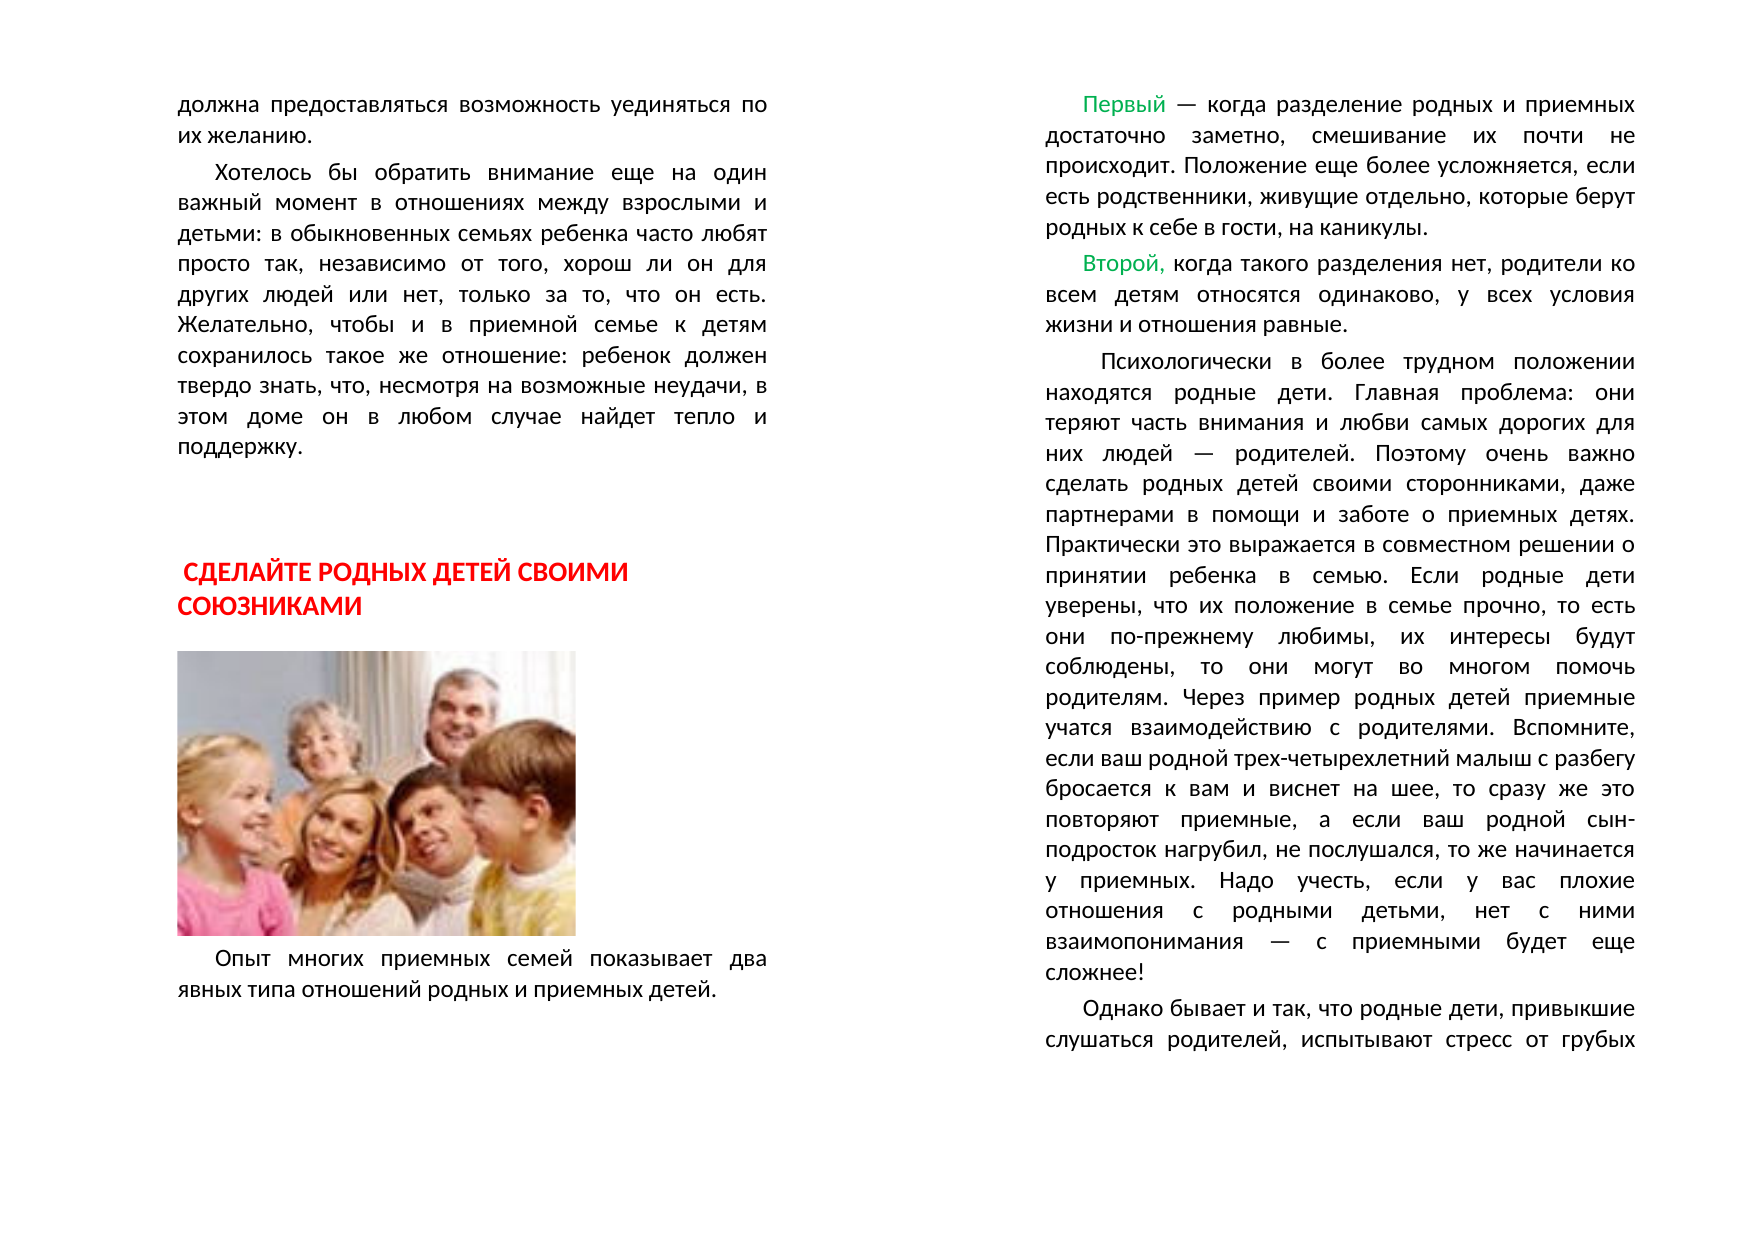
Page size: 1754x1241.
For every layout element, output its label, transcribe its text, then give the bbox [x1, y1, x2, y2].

text Психологически в более трудном положении находятся родные дети. Главная проблема: они теряют часть внимания и любви самых дорогих для них людей — родителей. Поэтому очень важно сделать родных детей своими сторонниками, даже партнерами в помощи и заботе о приемных детях. Практически это выражается в совместном решении о принятии ребенка в семью. Если родные дети уверены, что их положение в семье прочно, то есть они по-прежнему любимы, их интересы будут соблюдены, то они могут во многом помочь родителям. Через пример родных детей приемные учатся взаимодействию с родителями. Вспомните, если ваш родной трех-четырехлетний малыш с разбегу бросается к вам и виснет на шее, то сразу же это повторяют приемные, а если ваш родной сын-подросток нагрубил, не послушался, то же начинается у приемных. Надо учесть, если у вас плохие отношения с родными детьми, нет с ними взаимопонимания — с приемными будет еще сложнее! [1045, 345, 1636, 986]
text Второй, когда такого разделения нет, родители ко всем детям относятся одинаково, у всех условия жизни и отношения равные. [1045, 247, 1636, 339]
text Хотелось бы обратить внимание еще на один важный момент в отношениях между взрослыми и детьми: в обыкновенных семьях ребенка часто любят просто так, независимо от того, хорош ли он для других людей или нет, только за то, что он есть. Желательно, чтобы и в приемной семье к детям сохранилось такое же отношение: ребенок должен твердо знать, что, несмотря на возможные неудачи, в этом доме он в любом случае найдет тепло и поддержку. [177, 156, 768, 461]
text Опыт многих приемных семей показывает два явных типа отношений родных и приемных детей. [177, 942, 768, 1003]
text Первый — когда разделение родных и приемных достаточно заметно, смешивание их почти не происходит. Положение еще более усложняется, если есть родственники, живущие отдельно, которые берут родных к себе в гости, на каникулы. [1045, 88, 1636, 241]
picture [177, 651, 576, 936]
subtitle СДЕЛАЙТЕ РОДНЫХ ДЕТЕЙ СВОИМИ СОЮЗНИКАМИ [177, 554, 768, 622]
